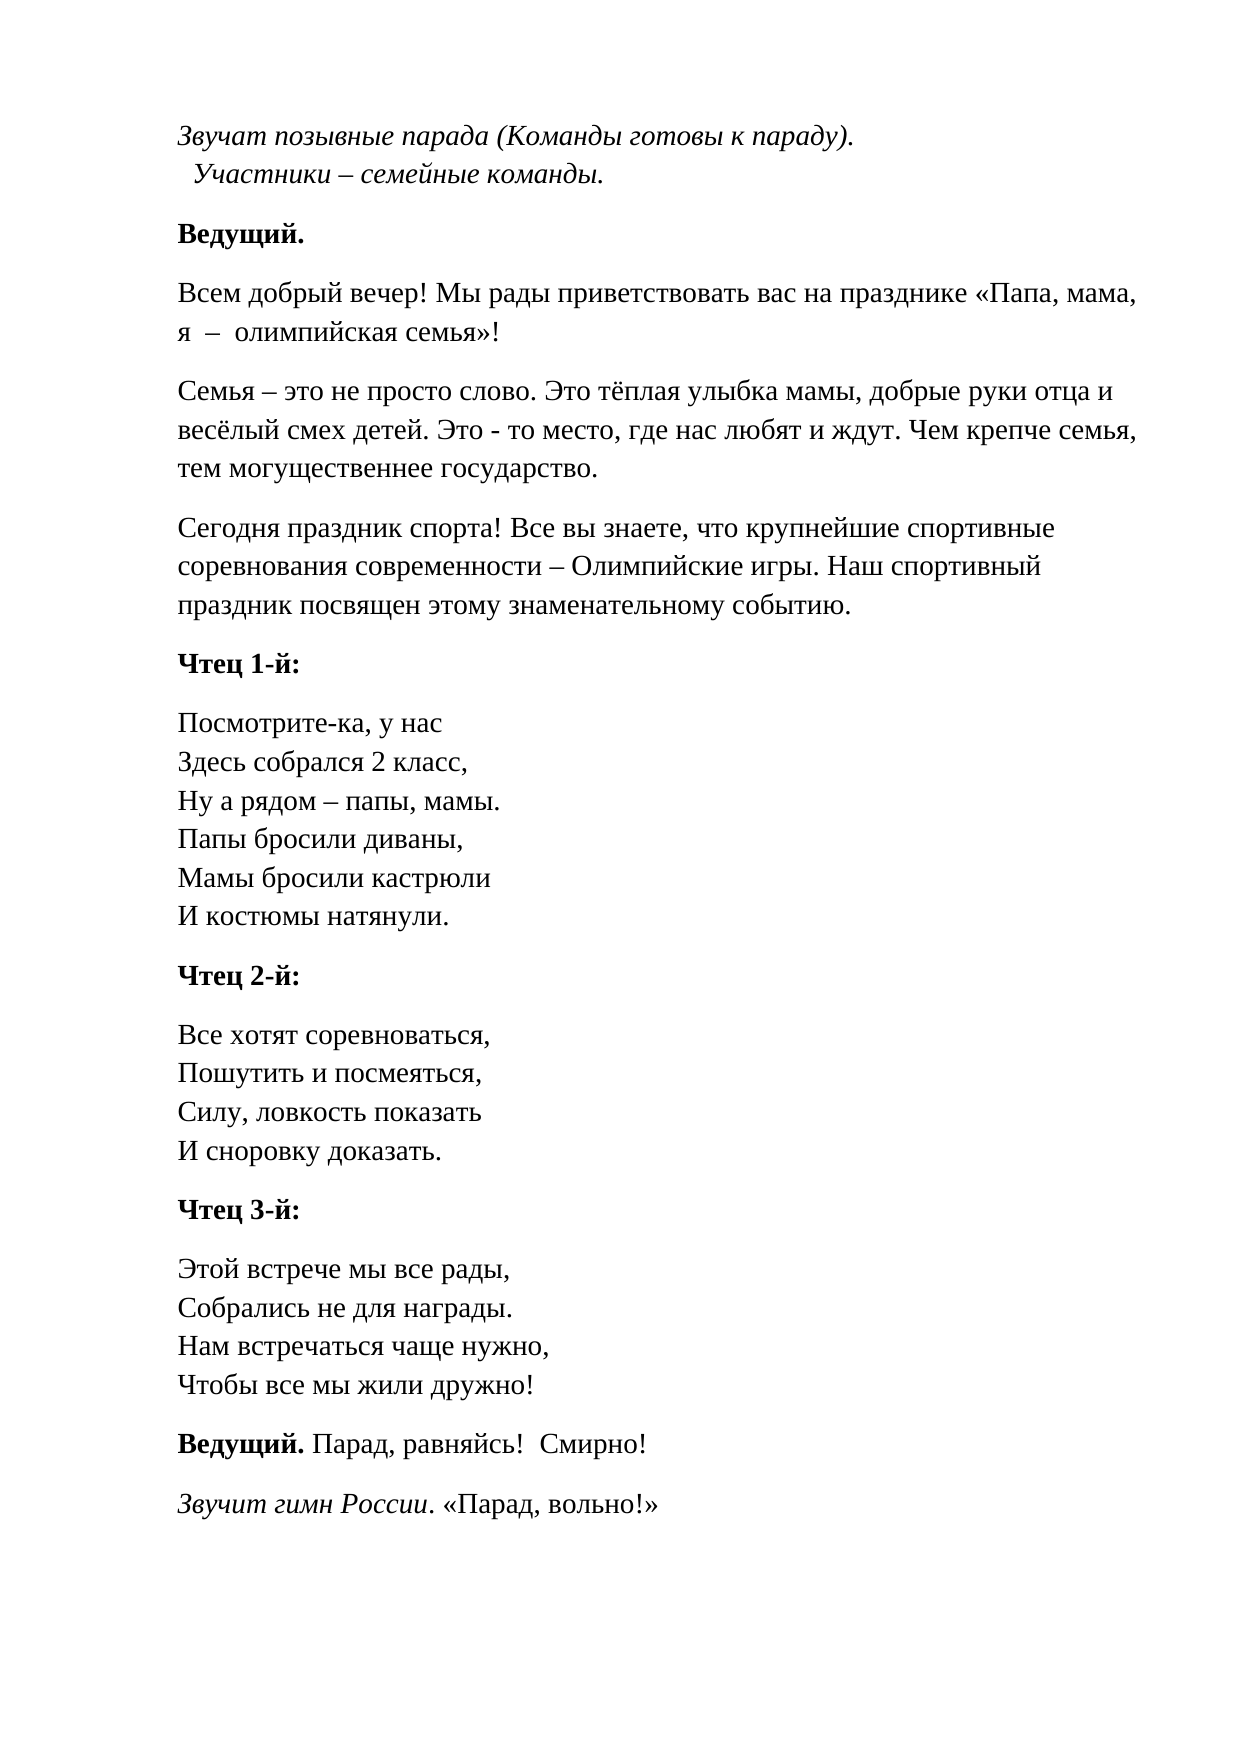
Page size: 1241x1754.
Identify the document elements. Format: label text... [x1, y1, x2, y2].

text Ведущий. Парад, равняйсь! Смирно! [177, 1426, 1152, 1460]
text Чтец 2-й: [177, 958, 1152, 991]
text Посмотрите-ка, у нас Здесь собрался 2 класс, Ну а рядом – папы, мамы. Папы бросили диваны, Мамы бросили кастрюли И костюмы натянули. [177, 706, 1152, 932]
text Ведущий. [177, 216, 1152, 249]
text Сегодня праздник спорта! Все вы знаете, что крупнейшие спортивные соревнования современности – Олимпийские игры. Наш спортивный праздник посвящен этому знаменательному событию. [177, 510, 1152, 620]
text Звучат позывные парада (Команды готовы к параду). Участники – семейные команды. [177, 118, 1152, 190]
text Все хотят соревноваться, Пошутить и посмеяться, Силу, ловкость показать И сноровку доказать. [177, 1017, 1152, 1166]
text Семья – это не просто слово. Это тёплая улыбка мамы, добрые руки отца и весёлый смех детей. Это - то место, где нас любят и ждут. Чем крепче семья, тем могущественнее государство. [177, 373, 1152, 484]
text Чтец 1-й: [177, 646, 1152, 680]
text Чтец 3-й: [177, 1192, 1152, 1226]
text Этой встрече мы все рады, Собрались не для награды. Нам встречаться чаще нужно, Чтобы все мы жили дружно! [177, 1251, 1152, 1401]
text Звучит гимн России. «Парад, вольно!» [177, 1486, 1152, 1519]
text Всем добрый вечер! Мы рады приветствовать вас на празднике «Папа, мама, я – олимпийская семья»! [177, 275, 1152, 347]
